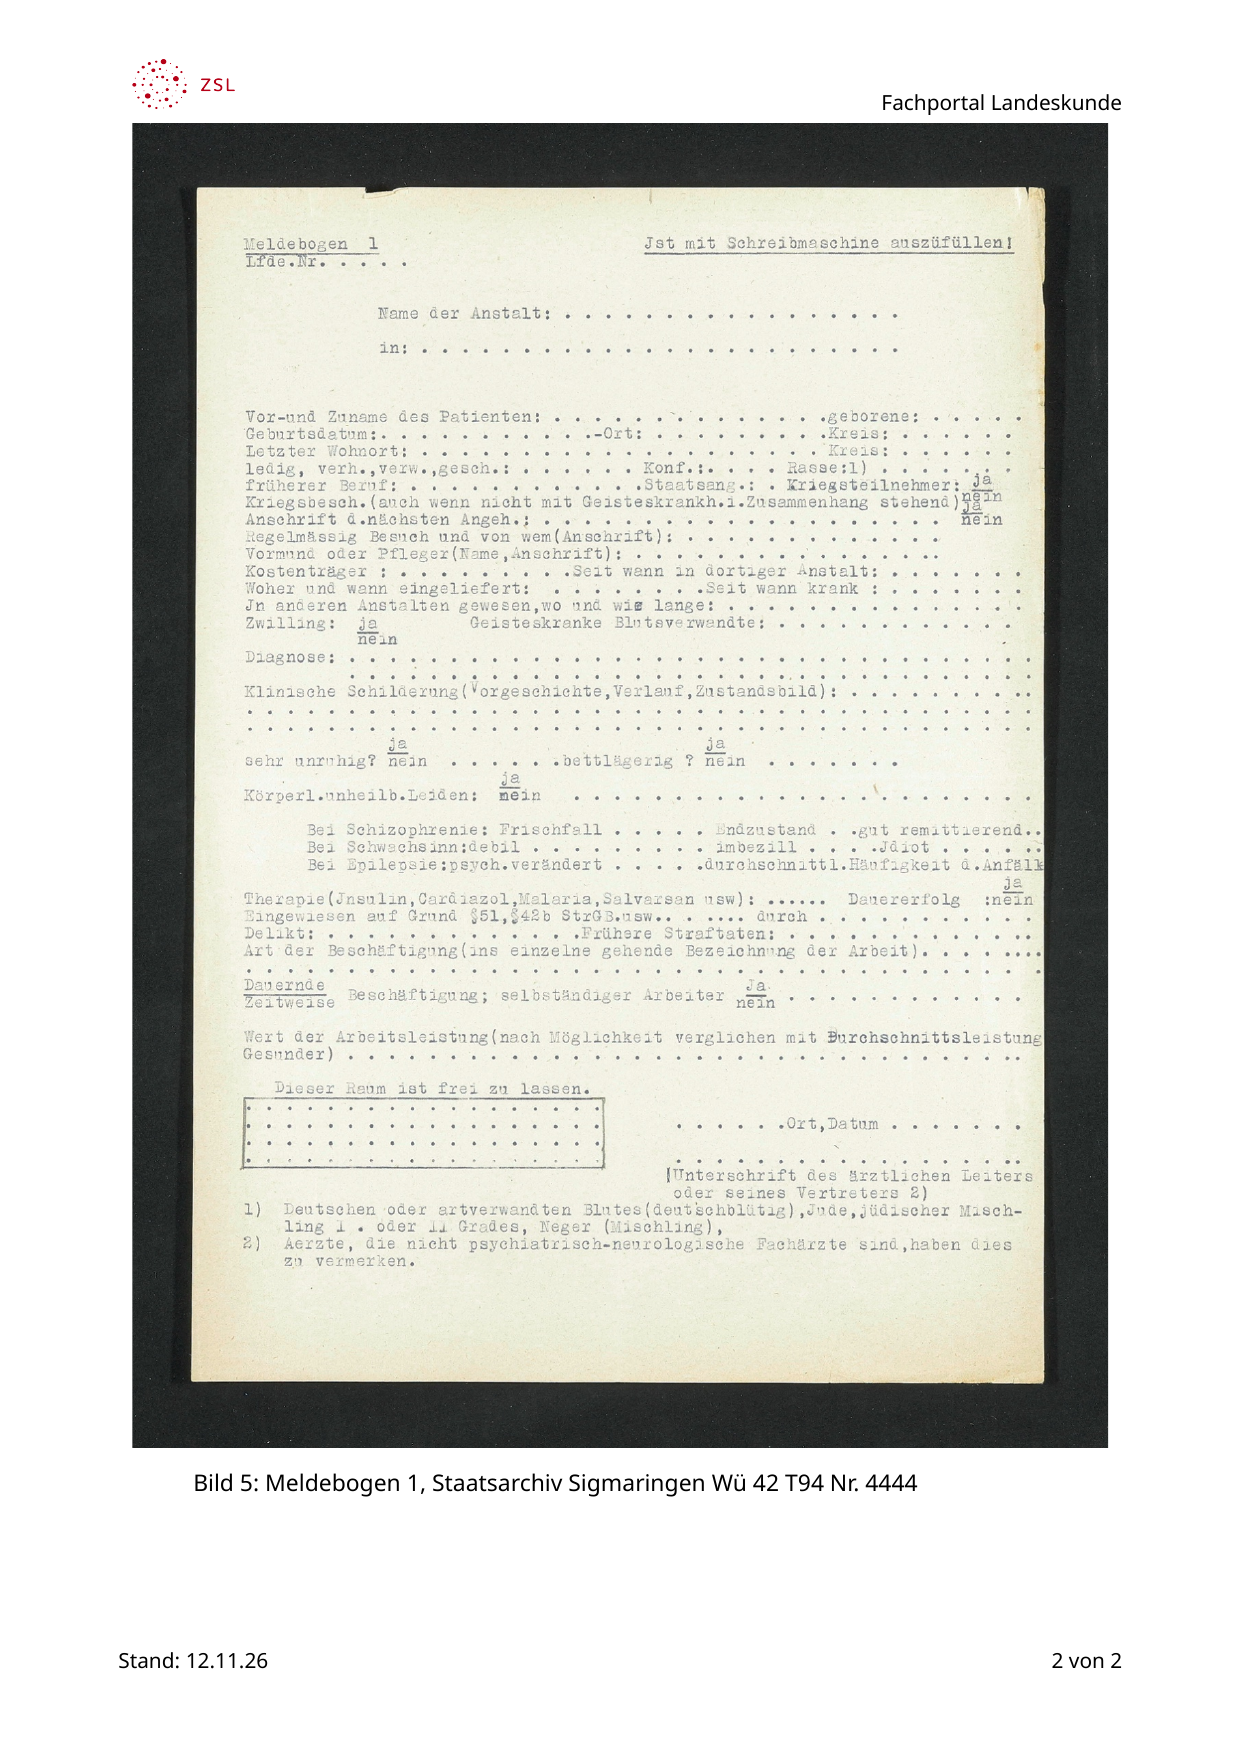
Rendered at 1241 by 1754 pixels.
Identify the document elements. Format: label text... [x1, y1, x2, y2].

picture [118, 46, 248, 122]
picture [132, 123, 1109, 1448]
text Bild 5: Meldebogen 1, Staatsarchiv Sigmaringen Wü 42 T94 Nr. 4444 [193, 1467, 1122, 1498]
